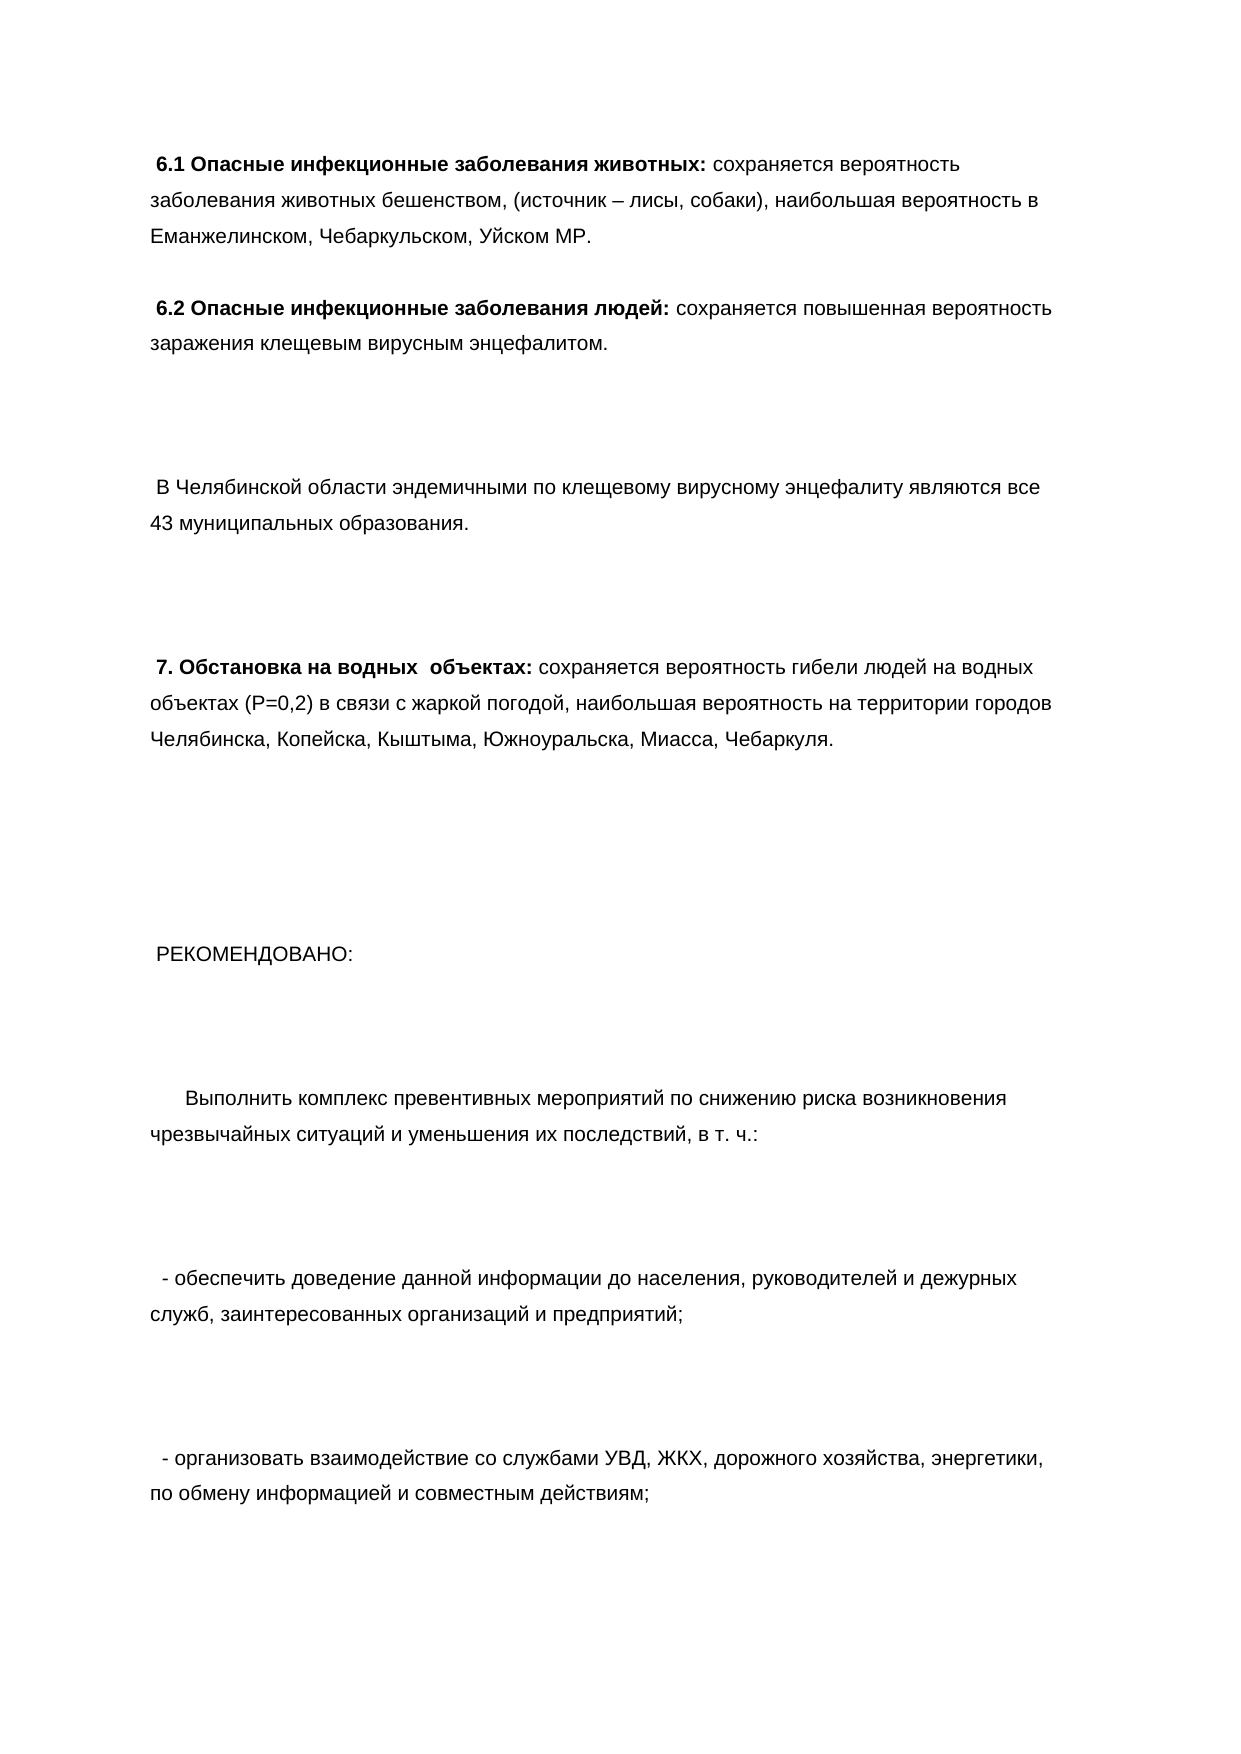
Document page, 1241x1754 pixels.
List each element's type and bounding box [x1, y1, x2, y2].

table_cell [140, 150, 1078, 1577]
